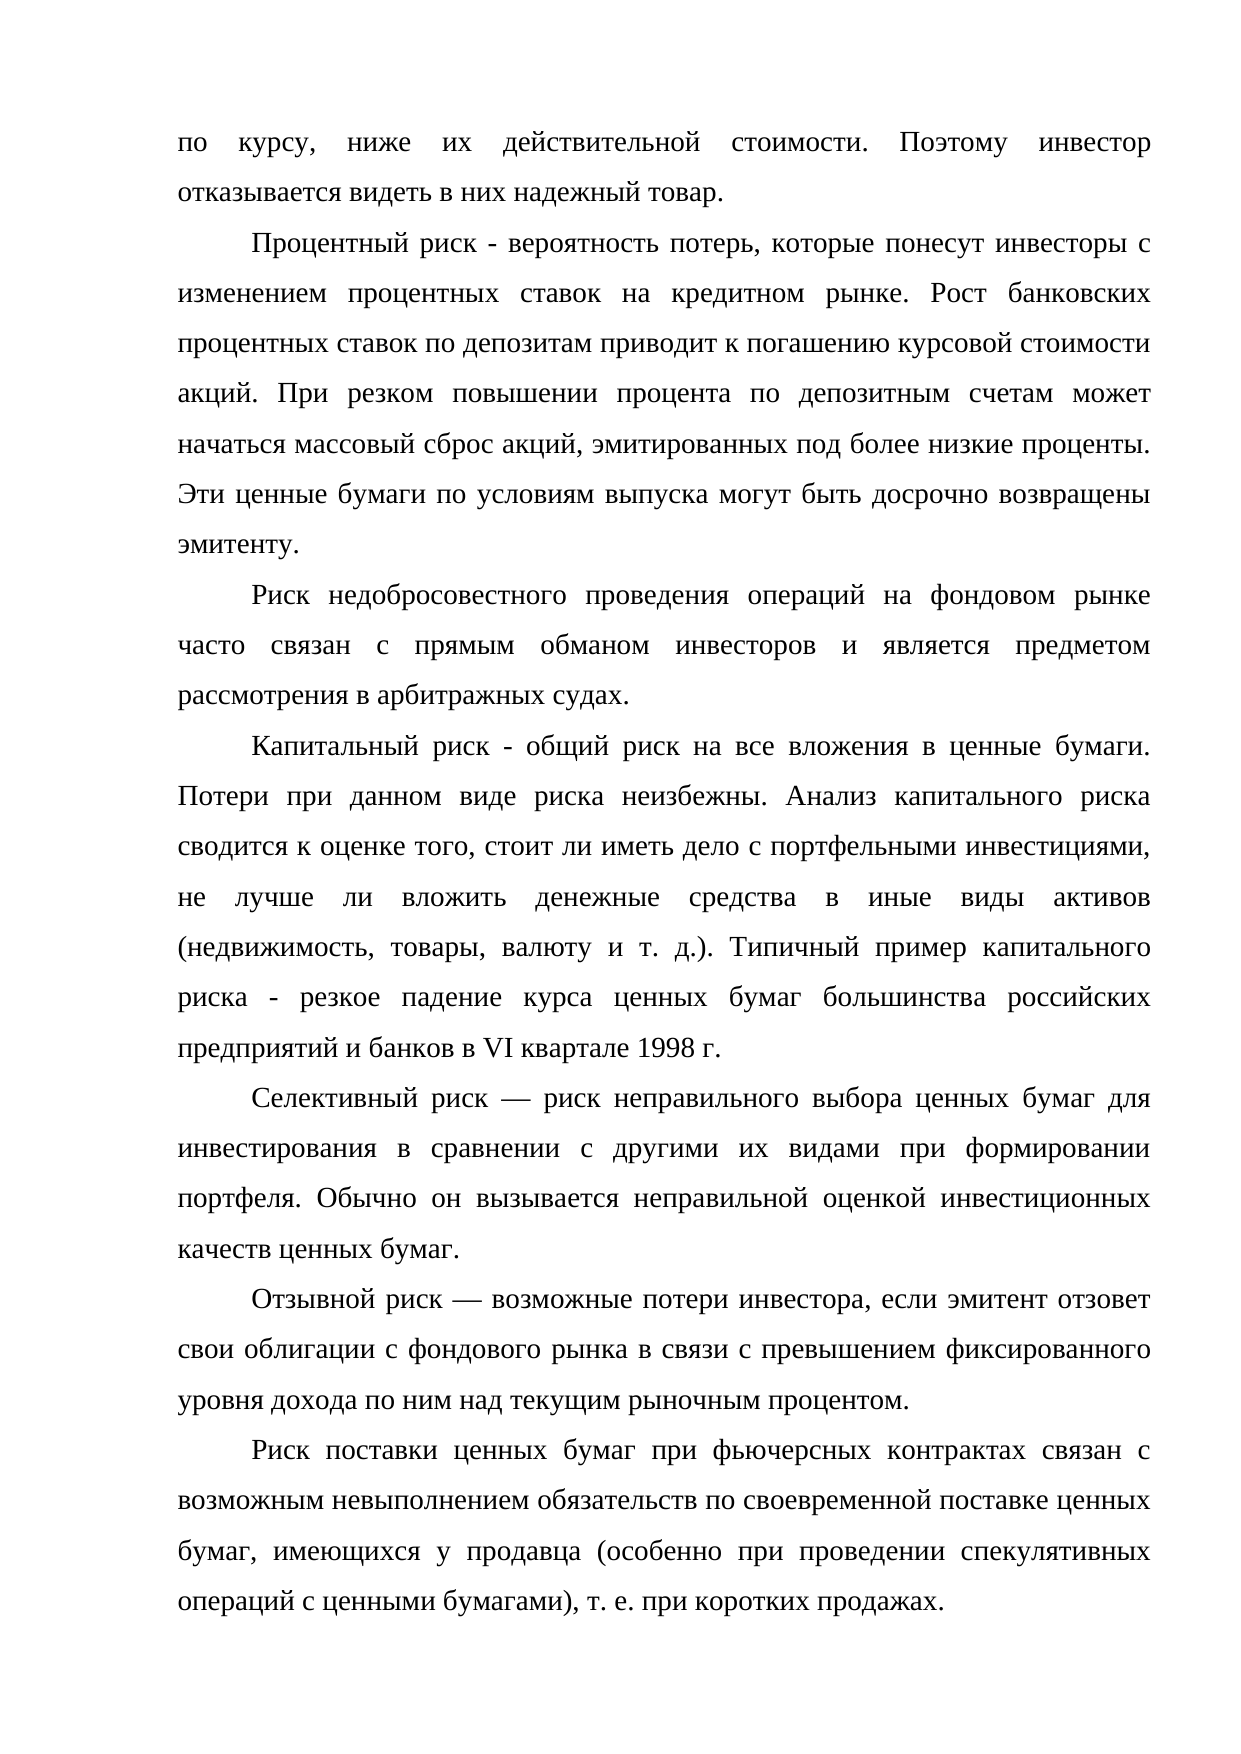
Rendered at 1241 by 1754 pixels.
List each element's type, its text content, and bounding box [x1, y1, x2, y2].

text Капитальный риск - общий риск на все вложения в ценные бумаги. Потери при данном виде риска неизбежны. Анализ капитального риска сводится к оценке того, стоит ли иметь дело с портфельными инвестициями, не лучше ли вложить денежные средства в иные виды активов (недвижимость, товары, валюту и т. д.). Типичный пример капитального риска - резкое падение курса ценных бумаг большинства российских предприятий и банков в VI квартале 1998 г. [177, 728, 1152, 1063]
text Риск поставки ценных бумаг при фьючерсных контрактах связан с возможным невыполнением обязательств по своевременной поставке ценных бумаг, имеющихся у продавца (особенно при проведении спекулятивных операций с ценными бумагами), т. е. при коротких продажах. [177, 1432, 1152, 1617]
text Селективный риск — риск неправильного выбора ценных бумаг для инвестирования в сравнении с другими их видами при формировании портфеля. Обычно он вызывается неправильной оценкой инвестиционных качеств ценных бумаг. [177, 1080, 1152, 1264]
text Отзывной риск — возможные потери инвестора, если эмитент отзовет свои облигации с фондового рынка в связи с превышением фиксированного уровня дохода по ним над текущим рыночным процентом. [177, 1281, 1152, 1415]
text Риск недобросовестного проведения операций на фондовом рынке часто связан с прямым обманом инвесторов и является предметом рассмотрения в арбитражных судах. [177, 577, 1152, 711]
text Процентный риск - вероятность потерь, которые понесут инвесторы с изменением процентных ставок на кредитном рынке. Рост банковских процентных ставок по депозитам приводит к погашению курсовой стоимости акций. При резком повышении процента по депозитным счетам может начаться массовый сброс акций, эмитированных под более низкие проценты. Эти ценные бумаги по условиям выпуска могут быть досрочно возвращены эмитенту. [177, 225, 1152, 560]
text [177, 124, 1152, 208]
